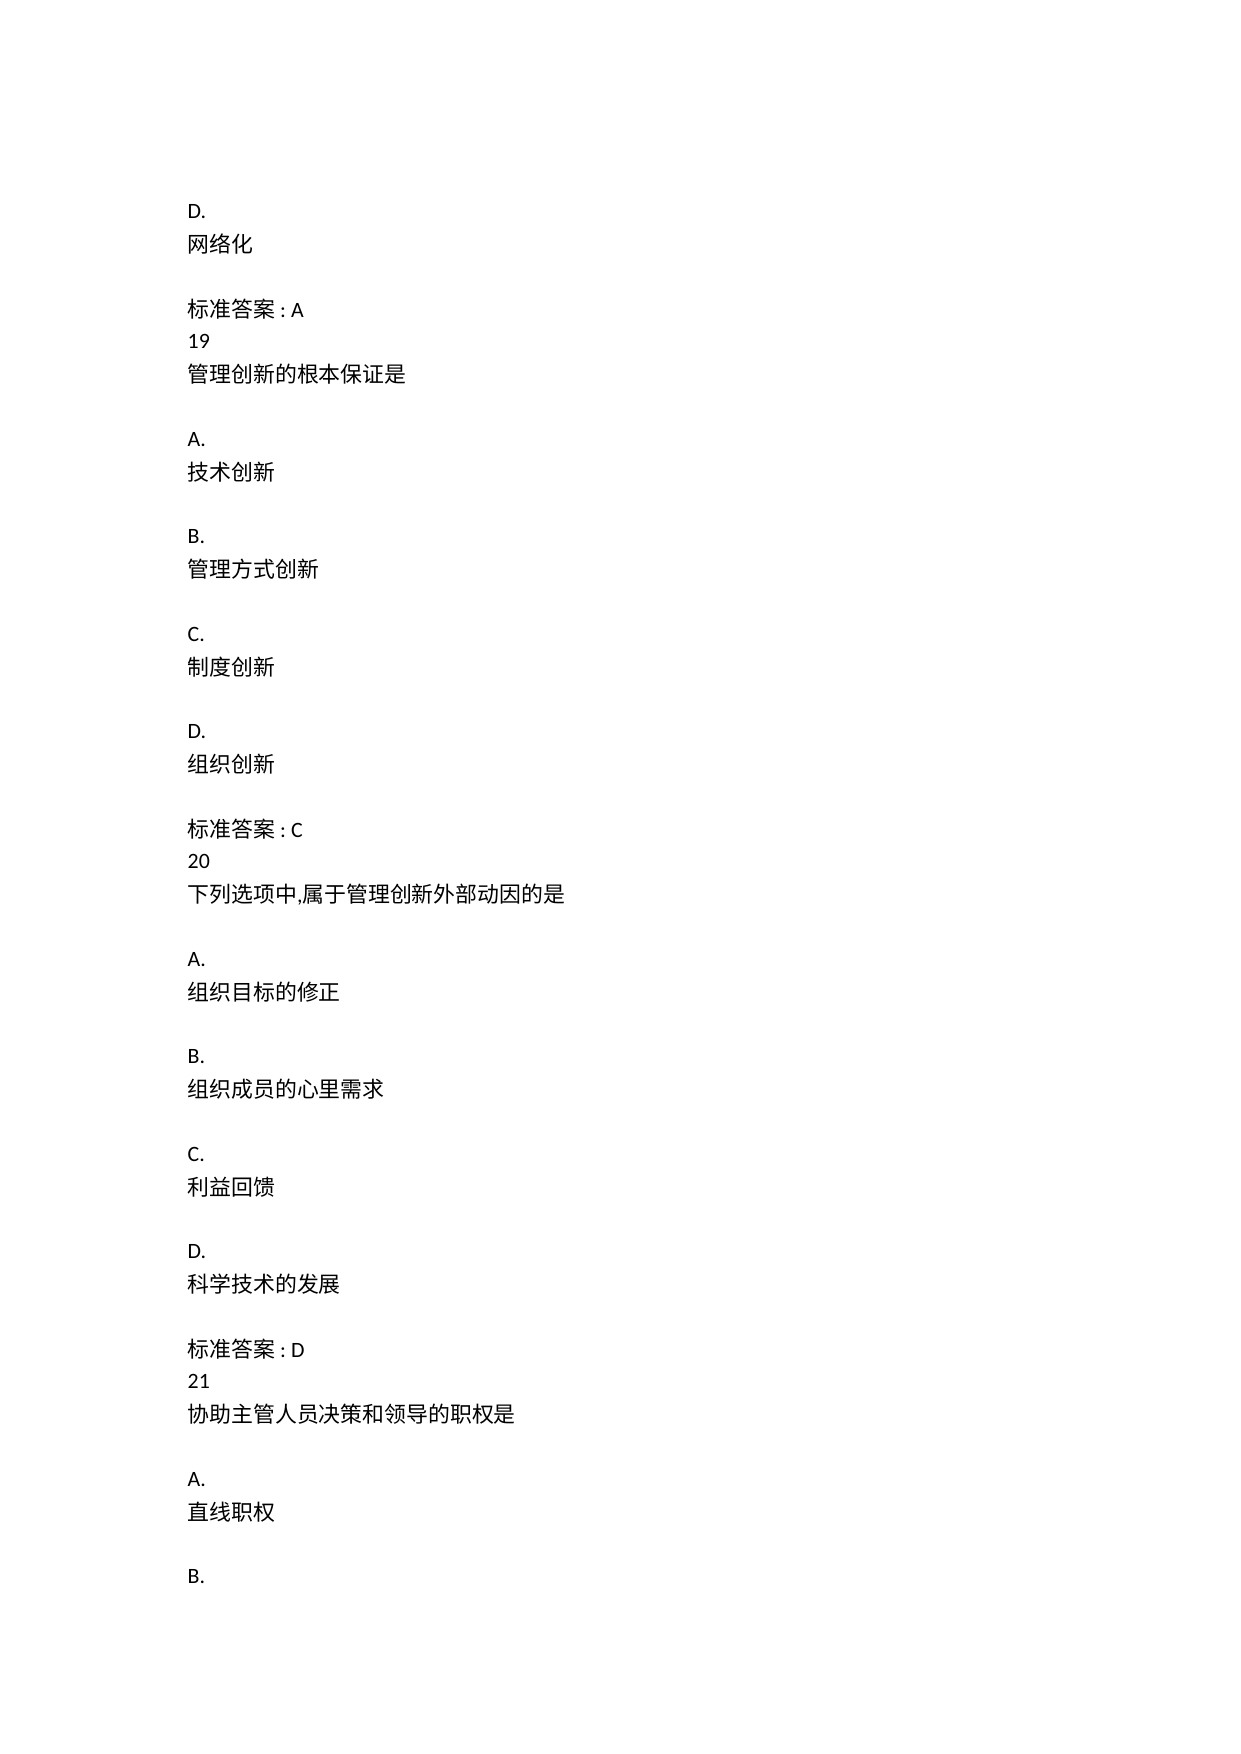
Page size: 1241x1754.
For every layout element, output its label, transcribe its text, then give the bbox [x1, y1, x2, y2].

text 组织目标的修正 [187, 974, 1053, 1007]
text A. [187, 422, 1053, 454]
text 利益回馈 [187, 1169, 1053, 1202]
text B. [187, 1559, 1053, 1592]
text 技术创新 [187, 454, 1053, 487]
text B. [187, 519, 1053, 552]
text C. [187, 1137, 1053, 1169]
text 标准答案 : C [187, 812, 1053, 844]
text 19 [187, 324, 1053, 357]
text C. [187, 617, 1053, 649]
text A. [187, 1462, 1053, 1494]
text 标准答案 : D [187, 1332, 1053, 1364]
text 直线职权 [187, 1494, 1053, 1527]
text 协助主管人员决策和领导的职权是 [187, 1397, 1053, 1429]
text 科学技术的发展 [187, 1267, 1053, 1299]
text D. [187, 1234, 1053, 1267]
text 标准答案 : A [187, 292, 1053, 324]
text 管理方式创新 [187, 552, 1053, 584]
text 制度创新 [187, 649, 1053, 682]
text B. [187, 1039, 1053, 1072]
text D. [187, 714, 1053, 747]
text 20 [187, 844, 1053, 877]
text 管理创新的根本保证是 [187, 357, 1053, 389]
text D. [187, 194, 1053, 227]
text 组织创新 [187, 747, 1053, 779]
text 组织成员的心里需求 [187, 1072, 1053, 1104]
text 下列选项中,属于管理创新外部动因的是 [187, 877, 1053, 909]
text 网络化 [187, 227, 1053, 259]
text A. [187, 942, 1053, 974]
text 21 [187, 1364, 1053, 1397]
